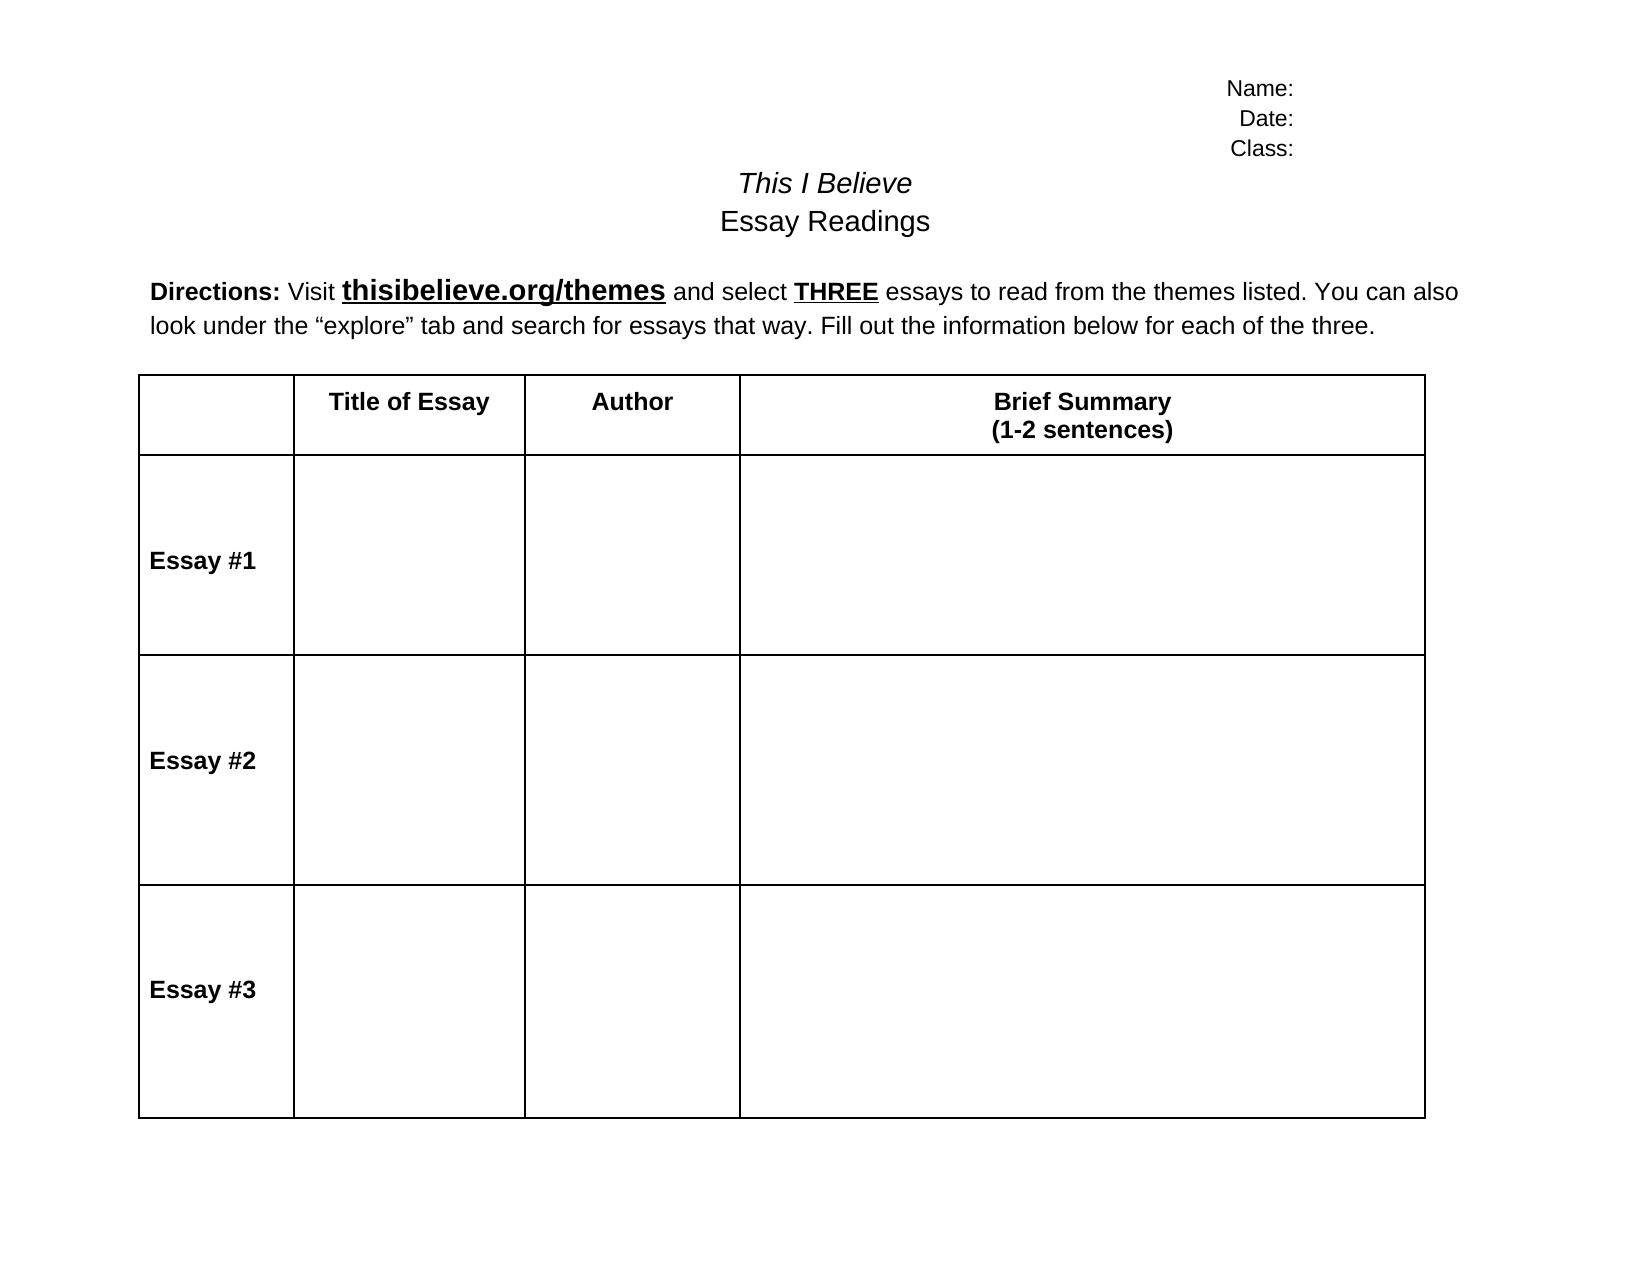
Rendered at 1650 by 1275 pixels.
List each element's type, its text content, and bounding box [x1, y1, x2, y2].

table_cell [295, 456, 524, 654]
table_header Author [526, 376, 739, 454]
table_cell [526, 886, 739, 1117]
text Essay Readings [150, 204, 1500, 238]
table_cell [741, 656, 1424, 883]
text Date: [150, 105, 1294, 132]
text Class: [150, 135, 1294, 162]
table_header [140, 376, 293, 454]
table_cell [295, 886, 524, 1117]
text This I Believe [150, 166, 1500, 199]
text Name: [150, 75, 1294, 101]
text Directions: Visit thisibelieve.org/themes and select THREE essays to read from the themes listed. You can also look under the “explore” tab and search for essays that way. Fill out the information below for each of the three. [150, 273, 1500, 339]
table_cell [741, 886, 1424, 1117]
table_cell [295, 656, 524, 883]
table_cell Essay #3 [140, 886, 293, 1117]
table_cell [526, 656, 739, 883]
table_cell Essay #2 [140, 656, 293, 883]
table_cell [526, 456, 739, 654]
table_header Title of Essay [295, 376, 524, 454]
table_cell Essay #1 [140, 456, 293, 654]
table_cell [741, 456, 1424, 654]
table_header Brief Summary (1-2 sentences) [741, 376, 1424, 454]
